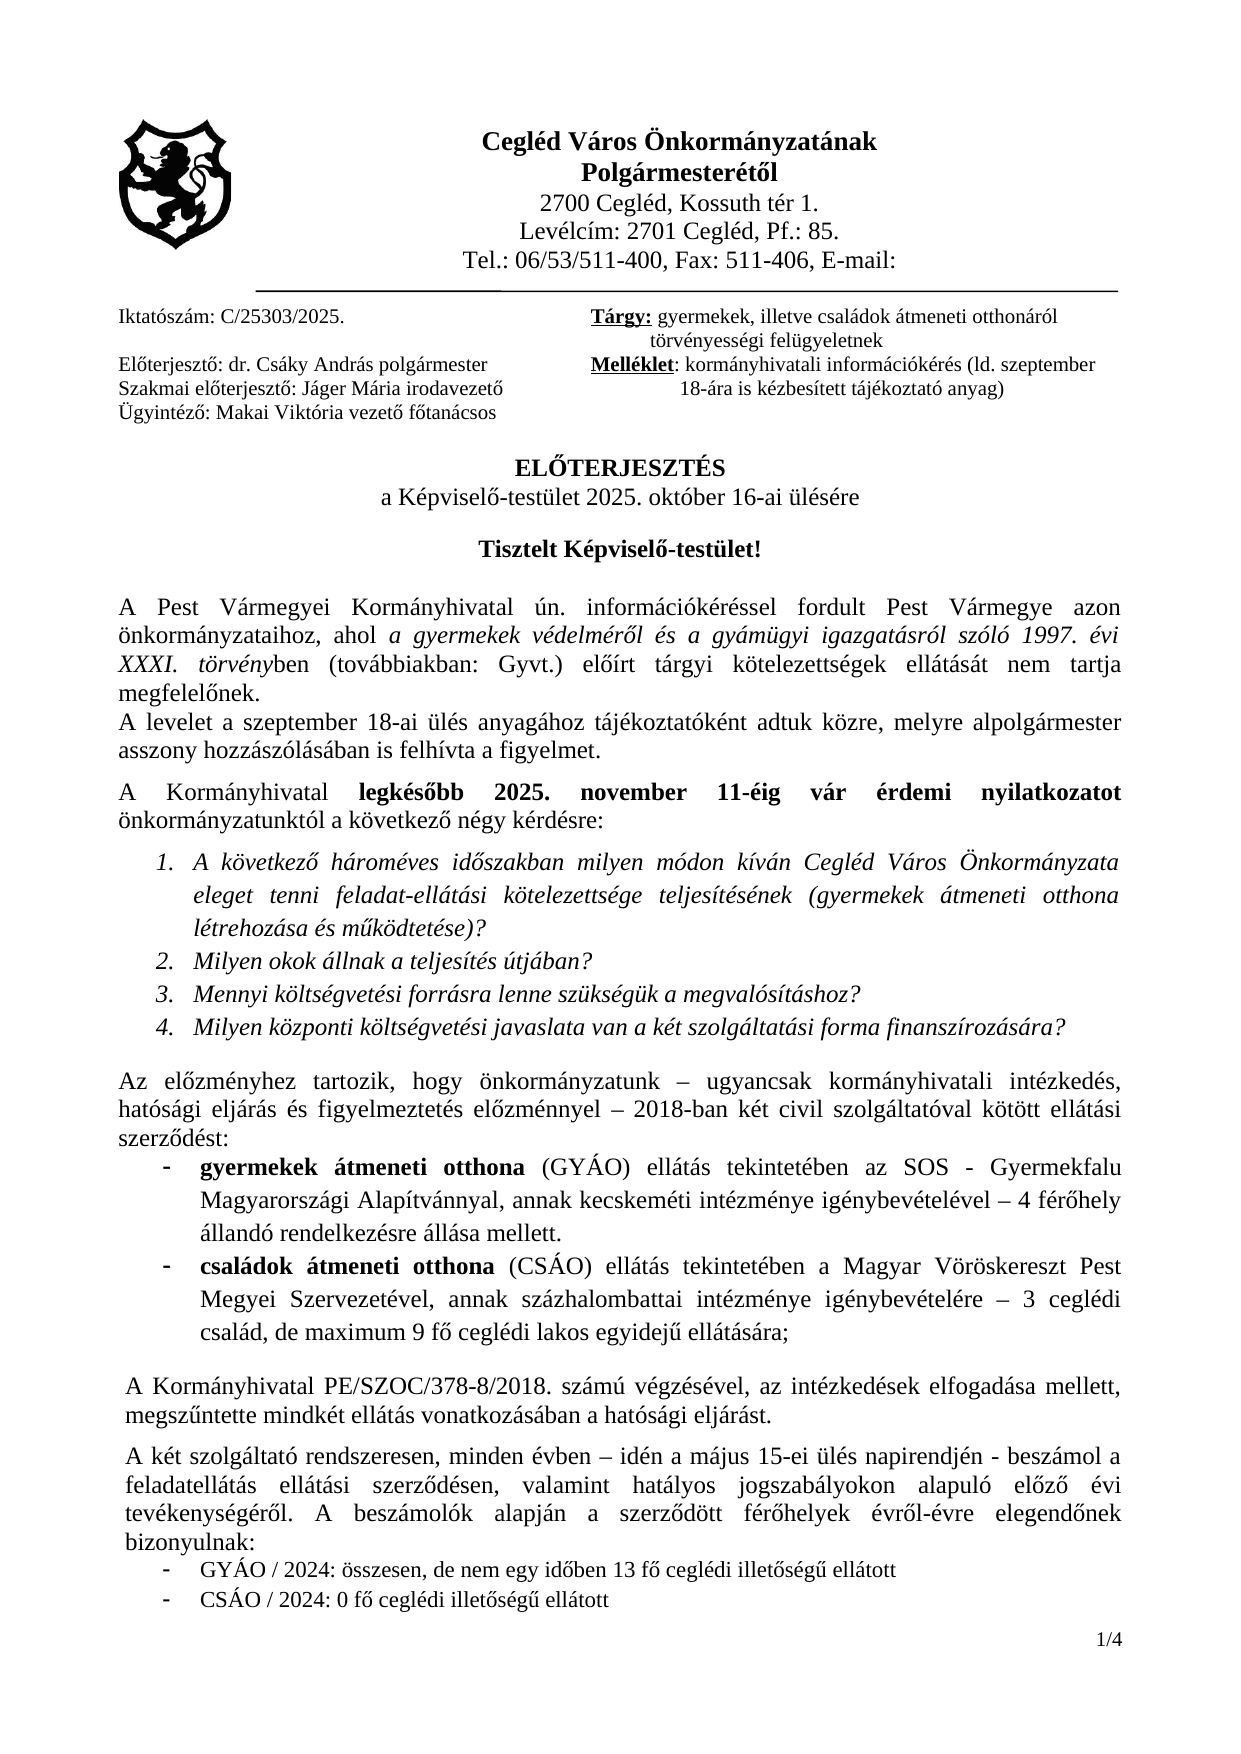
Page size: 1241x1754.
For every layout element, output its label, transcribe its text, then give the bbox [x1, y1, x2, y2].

list Milyen okok állnak a teljesítés útjában? [156, 946, 1122, 975]
list Milyen központi költségvetési javaslata van a két szolgáltatási forma finanszírozására? [156, 1012, 1122, 1041]
text Az előzményhez tartozik, hogy önkormányzatunk – ugyancsak kormányhivatali intézkedés, hatósági eljárás és figyelmeztetés előzménnyel – 2018-ban két civil szolgáltatóval kötött ellátási szerződést: [118, 1066, 1122, 1152]
text Ügyintéző: Makai Viktória vezető főtanácsos [118, 400, 1122, 424]
text a Képviselő-testület 2025. október 16-ai ülésére [118, 482, 1122, 510]
list CSÁO / 2024: 0 fő ceglédi illetőségű ellátott [162, 1586, 1122, 1613]
text A levelet a szeptember 18-ai ülés anyagához tájékoztatóként adtuk közre, melyre alpolgármester asszony hozzászólásában is felhívta a figyelmet. [118, 707, 1122, 764]
list családok átmeneti otthona (CSÁO) ellátás tekintetében a Magyar Vöröskereszt Pest Megyei Szervezetével, annak százhalombattai intézménye igénybevételére – 3 ceglédi család, de maximum 9 fő ceglédi lakos egyidejű ellátására; [162, 1251, 1122, 1346]
text Előterjesztő: dr. Csáky András polgármester Melléklet: kormányhivatali információkérés (ld. szeptember [118, 352, 1122, 376]
text A Pest Vármegyei Kormányhivatal ún. információkéréssel fordult Pest Vármegye azon önkormányzataihoz, ahol a gyermekek védelméről és a gyámügyi igazgatásról szóló 1997. évi XXXI. törvényben (továbbiakban: Gyvt.) előírt tárgyi kötelezettségek ellátását nem tartja megfelelőnek. [118, 592, 1122, 707]
list Mennyi költségvetési forrásra lenne szükségük a megvalósításhoz? [156, 979, 1122, 1008]
list A következő hároméves időszakban milyen módon kíván Cegléd Város Önkormányzata eleget tenni feladat-ellátási kötelezettsége teljesítésének (gyermekek átmeneti otthona létrehozása és működtetése)? [156, 847, 1122, 942]
text A Kormányhivatal PE/SZOC/378-8/2018. számú végzésével, az intézkedések elfogadása mellett, megszűntette mindkét ellátás vonatkozásában a hatósági eljárást. [125, 1371, 1122, 1428]
text Szakmai előterjesztő: Jáger Mária irodavezető 18-ára is kézbesített tájékoztató anyag) [118, 376, 1122, 400]
list GYÁO / 2024: összesen, de nem egy időben 13 fő ceglédi illetőségű ellátott [162, 1556, 1122, 1582]
picture [119, 119, 232, 250]
text ELŐTERJESZTÉS [118, 453, 1122, 482]
text A két szolgáltató rendszeresen, minden évben – idén a május 15-ei ülés napirendjén - beszámol a feladatellátás ellátási szerződésen, valamint hatályos jogszabályokon alapuló előző évi tevékenységéről. A beszámolók alapján a szerződött férőhelyek évről-évre elegendőnek bizonyulnak: [125, 1441, 1122, 1556]
list gyermekek átmeneti otthona (GYÁO) ellátás tekintetében az SOS - Gyermekfalu Magyarországi Alapítvánnyal, annak kecskeméti intézménye igénybevételével – 4 férőhely állandó rendelkezésre állása mellett. [162, 1152, 1122, 1247]
text Tisztelt Képviselő-testület! [118, 534, 1122, 563]
text A Kormányhivatal legkésőbb 2025. november 11-éig vár érdemi nyilatkozatot önkormányzatunktól a következő négy kérdésre: [118, 777, 1122, 834]
text Iktatószám: C/25303/2025. Tárgy: gyermekek, illetve családok átmeneti otthonáról törvényességi felügyeletnek [118, 304, 1122, 352]
